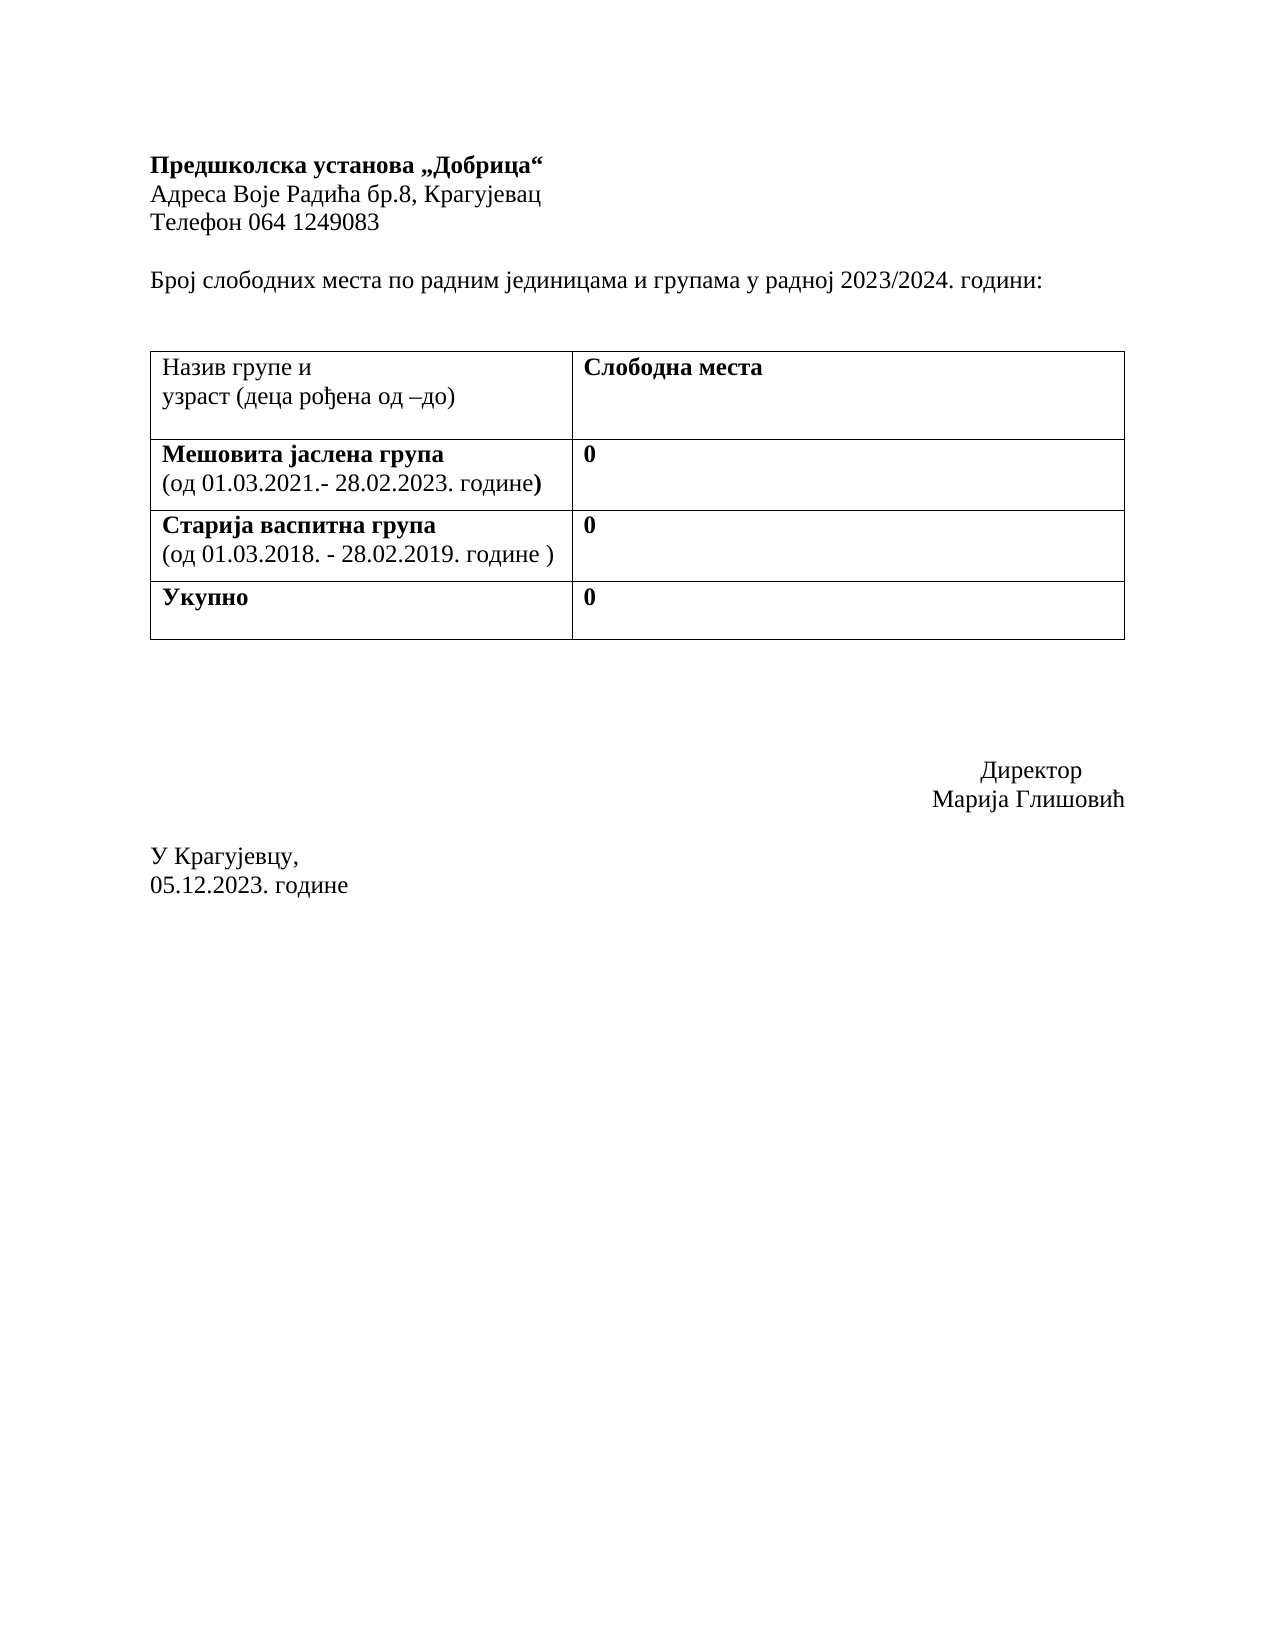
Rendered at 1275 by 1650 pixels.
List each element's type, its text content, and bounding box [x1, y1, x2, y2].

table_cell Старија васпитна група (од 01.03.2018. - 28.02.2019. године ) [151, 511, 572, 581]
text У Крагујевцу, [150, 841, 1125, 870]
text Предшколска установа „Добрица“ [150, 150, 1125, 179]
table_cell 0 [573, 440, 1124, 509]
text Телефон 064 1249083 [150, 207, 1125, 236]
table_header Назив групе и узраст (деца рођена од –до) [151, 352, 572, 438]
text Број слободних места по радним јединицама и групама у радној 2023/2024. години: [150, 265, 1125, 294]
table_cell Мешовита јаслена група (од 01.03.2021.- 28.02.2023. године) [151, 440, 572, 509]
text Марија Глишовић [150, 784, 1125, 813]
text Адреса Воје Радића бр.8, Крагујевац [150, 179, 1125, 207]
table_header Слободна места [573, 352, 1124, 438]
table_cell 0 [573, 511, 1124, 581]
text 05.12.2023. године [150, 870, 1125, 899]
table_cell Укупно [151, 582, 572, 639]
text Директор [150, 755, 1125, 784]
table_cell 0 [573, 582, 1124, 639]
